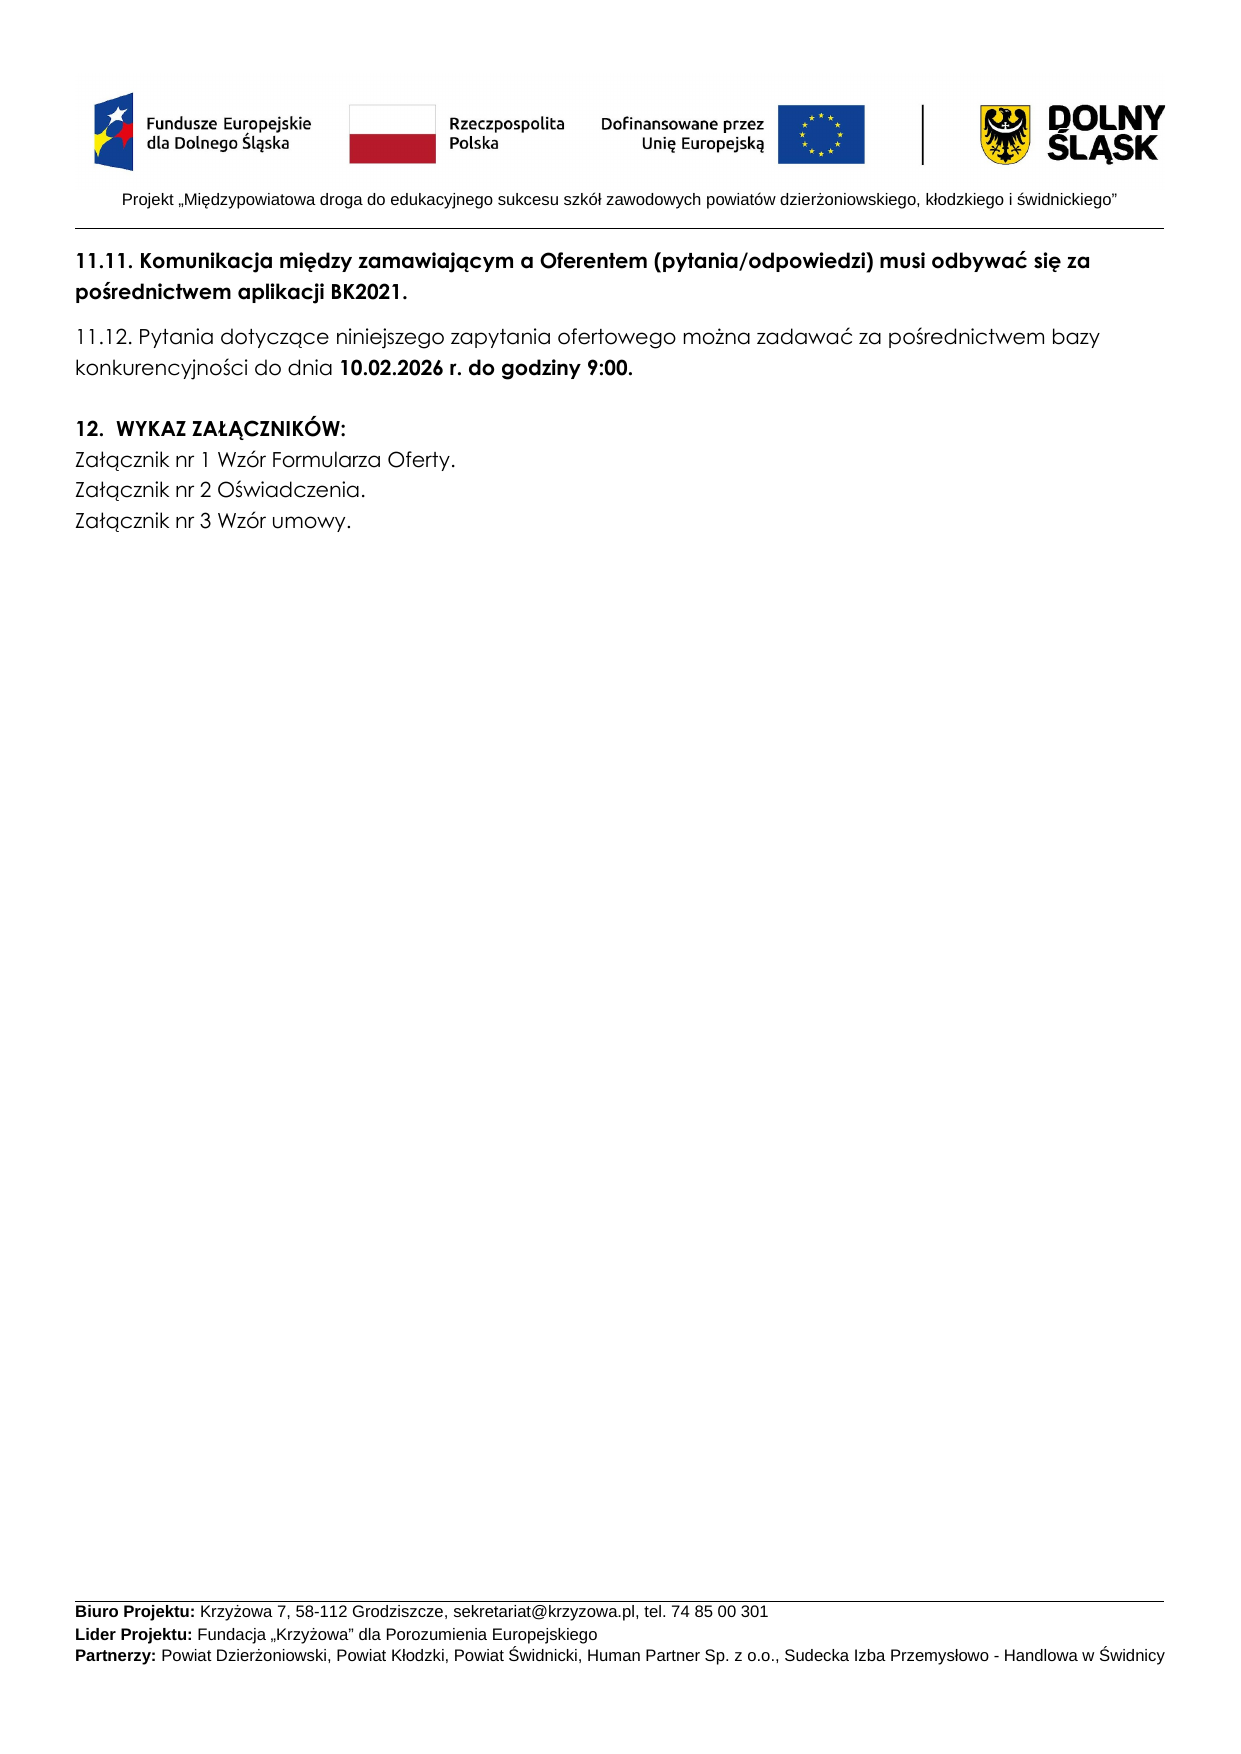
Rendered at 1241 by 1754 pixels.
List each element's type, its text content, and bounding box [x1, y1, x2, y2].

text Załącznik nr 2 Oświadczenia. [75, 477, 1165, 502]
text 12. WYKAZ ZAŁĄCZNIKÓW: [75, 416, 1165, 441]
text 11.12. Pytania dotyczące niniejszego zapytania ofertowego można zadawać za pośrednictwem bazy konkurencyjności do dnia 10.02.2026 r. do godziny 9:00. [75, 324, 1165, 380]
text Załącznik nr 1 Wzór Formularza Oferty. [75, 446, 1165, 472]
text Załącznik nr 3 Wzór umowy. [75, 507, 1165, 533]
text 11.11. Komunikacja między zamawiającym a Oferentem (pytania/odpowiedzi) musi odbywać się za pośrednictwem aplikacji BK2021. [75, 248, 1165, 304]
picture [75, 73, 1166, 190]
